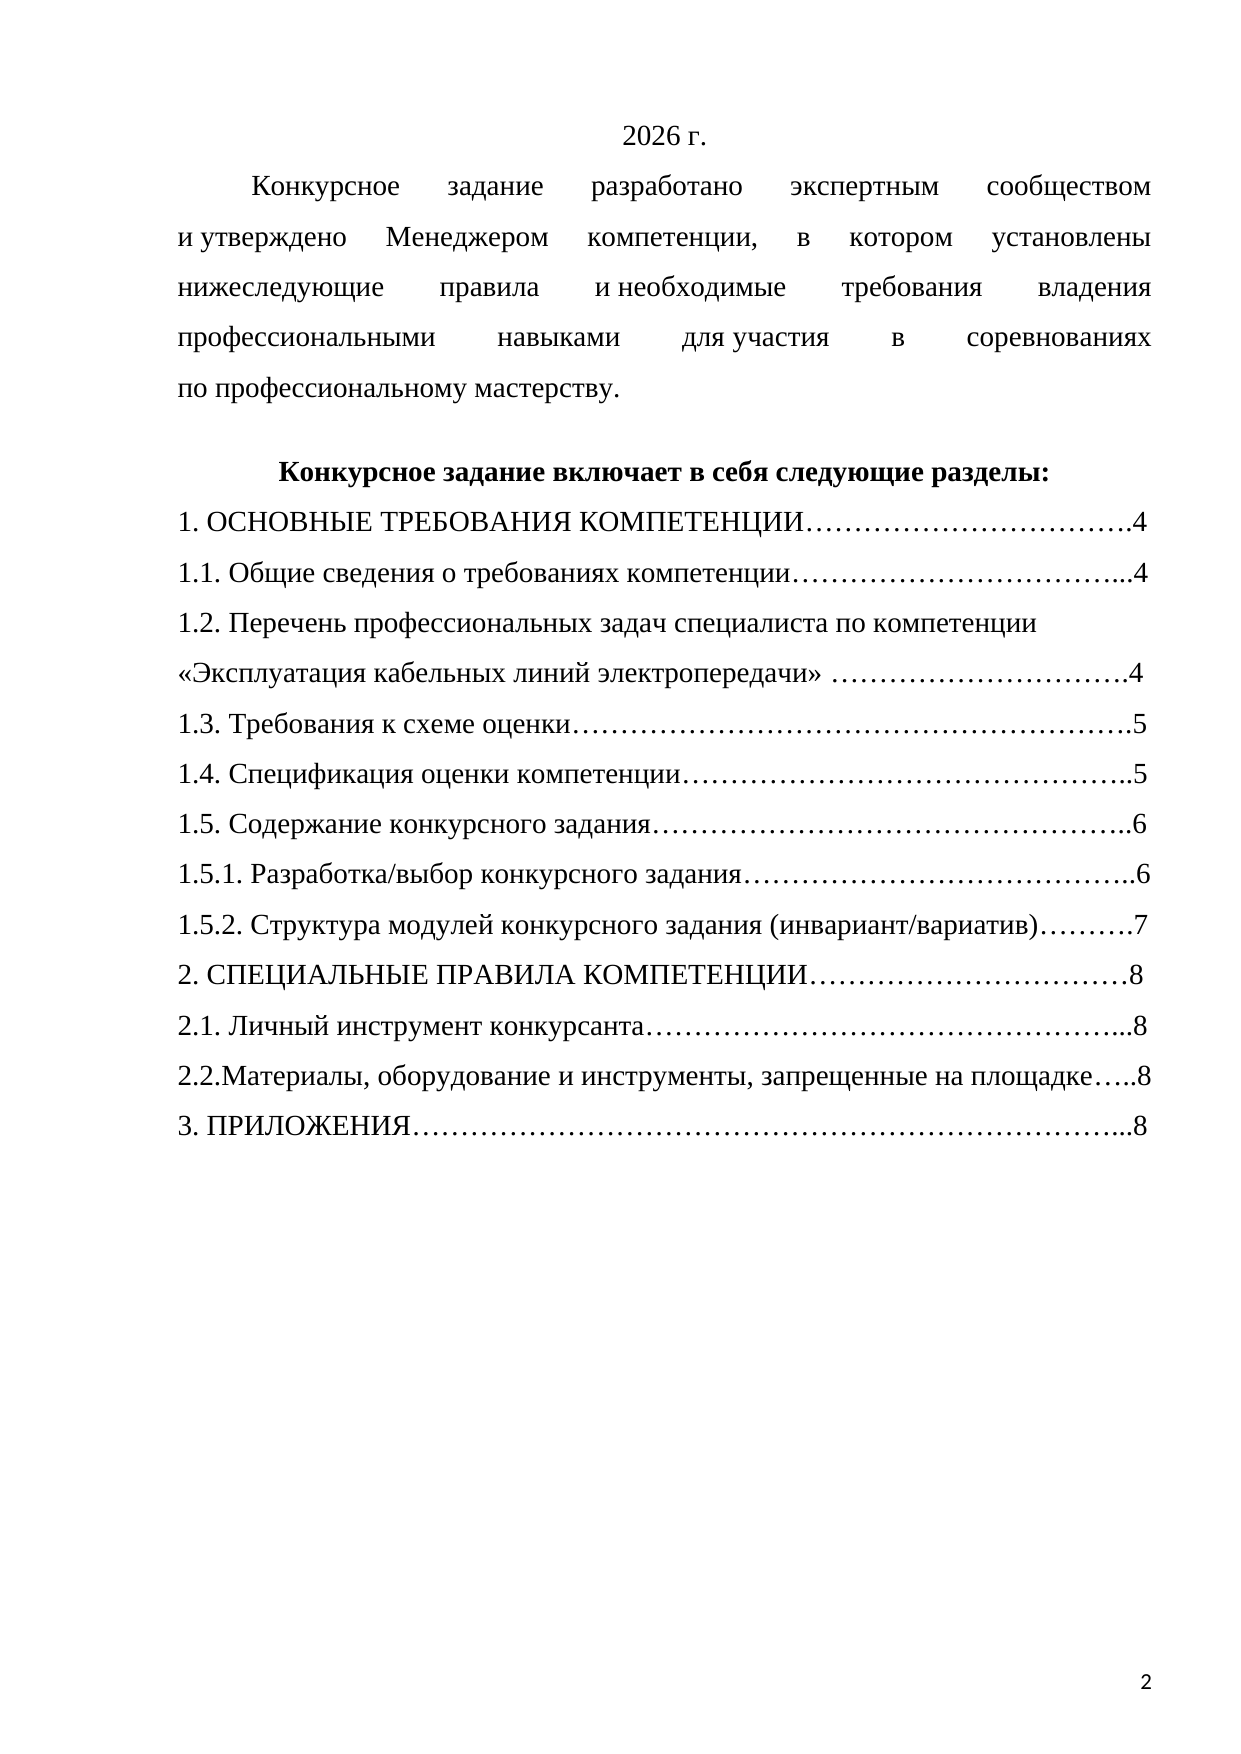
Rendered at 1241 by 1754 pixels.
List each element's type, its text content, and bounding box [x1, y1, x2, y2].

text 2.2.Материалы, оборудование и инструменты, запрещенные на площадке…..8 [177, 1058, 1152, 1091]
text 1.5. Содержание конкурсного задания…………………………………………..6 [177, 806, 1152, 840]
text 2. СПЕЦИАЛЬНЫЕ ПРАВИЛА КОМПЕТЕНЦИИ……………………………8 [177, 957, 1152, 991]
text 1.4. Спецификация оценки компетенции………………………………………..5 [177, 756, 1152, 789]
text 1.2. Перечень профессиональных задач специалиста по компетенции «Эксплуатация кабельных линий электропередачи» ………………………….4 [177, 605, 1152, 689]
text 1.5.2. Структура модулей конкурсного задания (инвариант/вариатив)……….7 [177, 907, 1152, 941]
text 2026 г. [177, 118, 1152, 152]
text 1.3. Требования к схеме оценки………………………………………………….5 [177, 706, 1152, 739]
text 1.5.1. Разработка/выбор конкурсного задания…………………………………..6 [177, 857, 1152, 890]
text 3. ПРИЛОЖЕНИЯ………………………………………………………………...8 [177, 1108, 1152, 1142]
text 1. ОСНОВНЫЕ ТРЕБОВАНИЯ КОМПЕТЕНЦИИ…………………………….4 [177, 504, 1152, 538]
text Конкурсное задание разработано экспертным сообществом и утверждено Менеджером компетенции, в котором установлены нижеследующие правила и необходимые требования владения профессиональными навыками для участия в соревнованиях по профессиональному мастерству. [177, 168, 1152, 403]
text 2.1. Личный инструмент конкурсанта…………………………………………...8 [177, 1008, 1152, 1041]
list Конкурсное задание включает в себя следующие разделы: [177, 454, 1152, 488]
text 1.1. Общие сведения о требованиях компетенции……………………………...4 [177, 555, 1152, 588]
